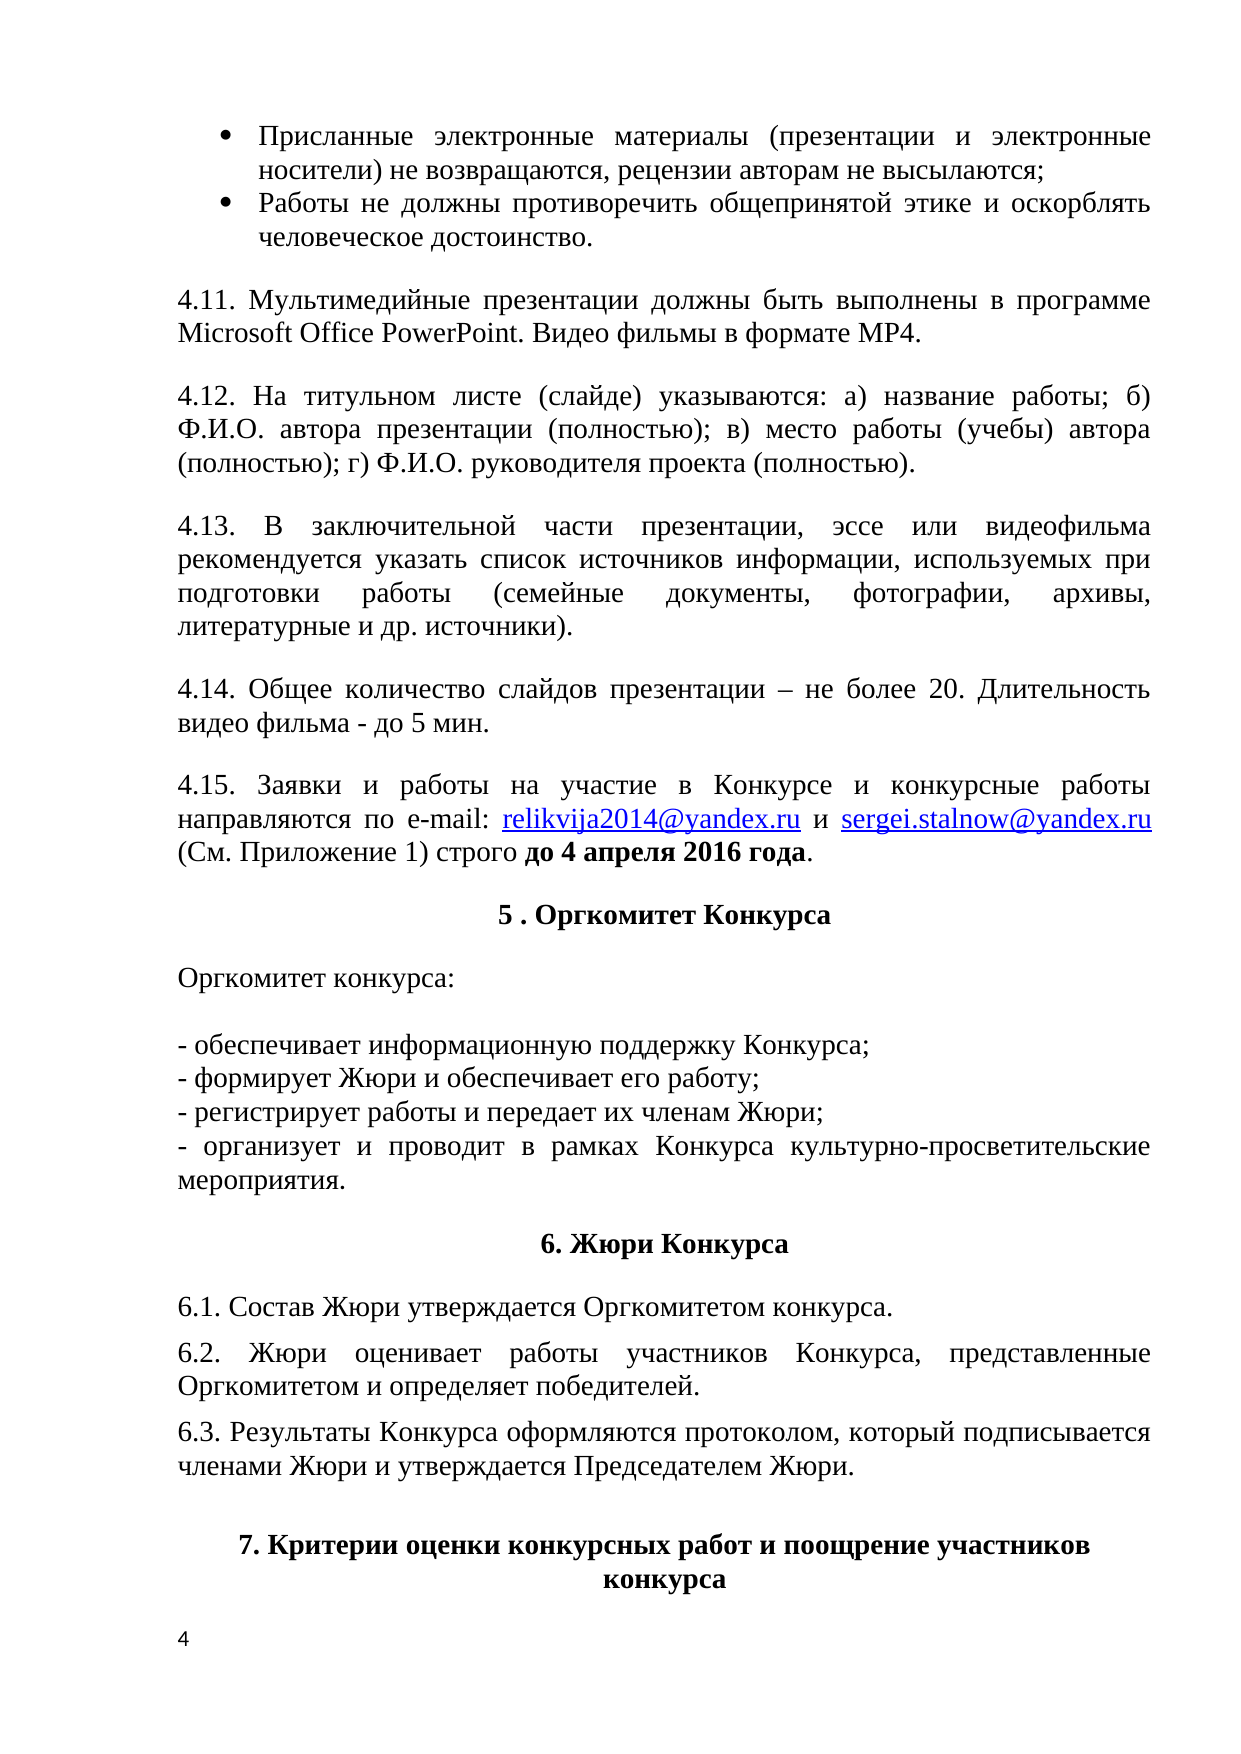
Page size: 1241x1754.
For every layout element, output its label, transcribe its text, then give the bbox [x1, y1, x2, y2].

text - организует и проводит в рамках Конкурса культурно-просветительские мероприятия. [177, 1253, 1152, 1322]
text - регистрирует работы и передает их членам Жюри; [177, 1219, 1152, 1253]
text 4.15. Заявки и работы на участие в Конкурсе и конкурсные работы направляются по e-mail: relikvija2014@yandex.ru и sergei.stalnow@yandex.ru (См. Приложение 1) строго до 4 апреля 2016 года. [177, 893, 1152, 993]
text 6.1. Состав Жюри утверждается Оргкомитетом конкурса. [177, 1414, 1152, 1448]
text 4.13. В заключительной части презентации, эссе или видеофильма рекомендуется указать список источников информации, используемых при подготовки работы (семейные документы, фотографии, архивы, литературные и др. источники). [177, 633, 1152, 767]
text 5 . Оргкомитет Конкурса [177, 1023, 1152, 1056]
text 4.14. Общее количество слайдов презентации – не более 20. Длительность видео фильма - до 5 мин. [177, 797, 1152, 864]
text - обеспечивает информационную поддержку Конкурса; [177, 1152, 1152, 1186]
text 4.12. На титульном листе (слайде) указываются: а) название работы; б) Ф.И.О. автора презентации (полностью); в) место работы (учебы) автора (полностью); г) Ф.И.О. руководителя проекта (полностью). [177, 503, 1152, 604]
list Присланные электронные материалы (презентации и электронные носители) не возвращаются, рецензии авторам не высылаются; [221, 214, 1152, 282]
text 6.3. Результаты Конкурса оформляются протоколом, который подписывается членами Жюри и утверждается Председателем Жюри. [177, 1540, 1152, 1607]
text 6. Жюри Конкурса [177, 1351, 1152, 1385]
list Представляемые работы должны соответствовать Положению Конкурса; [221, 118, 1152, 185]
list Работы не должны противоречить общепринятой этике и оскорблять человеческое достоинство. [221, 311, 1152, 378]
text - формирует Жюри и обеспечивает его работу; [177, 1186, 1152, 1219]
text Оргкомитет конкурса: [177, 1085, 1152, 1119]
text 4.11. Мультимедийные презентации должны быть выполнены в программе Microsoft Office PowerPoint. Видео фильмы в формате МР4. [177, 407, 1152, 474]
text 6.2. Жюри оценивает работы участников Конкурса, представленные Оргкомитетом и определяет победителей. [177, 1460, 1152, 1527]
